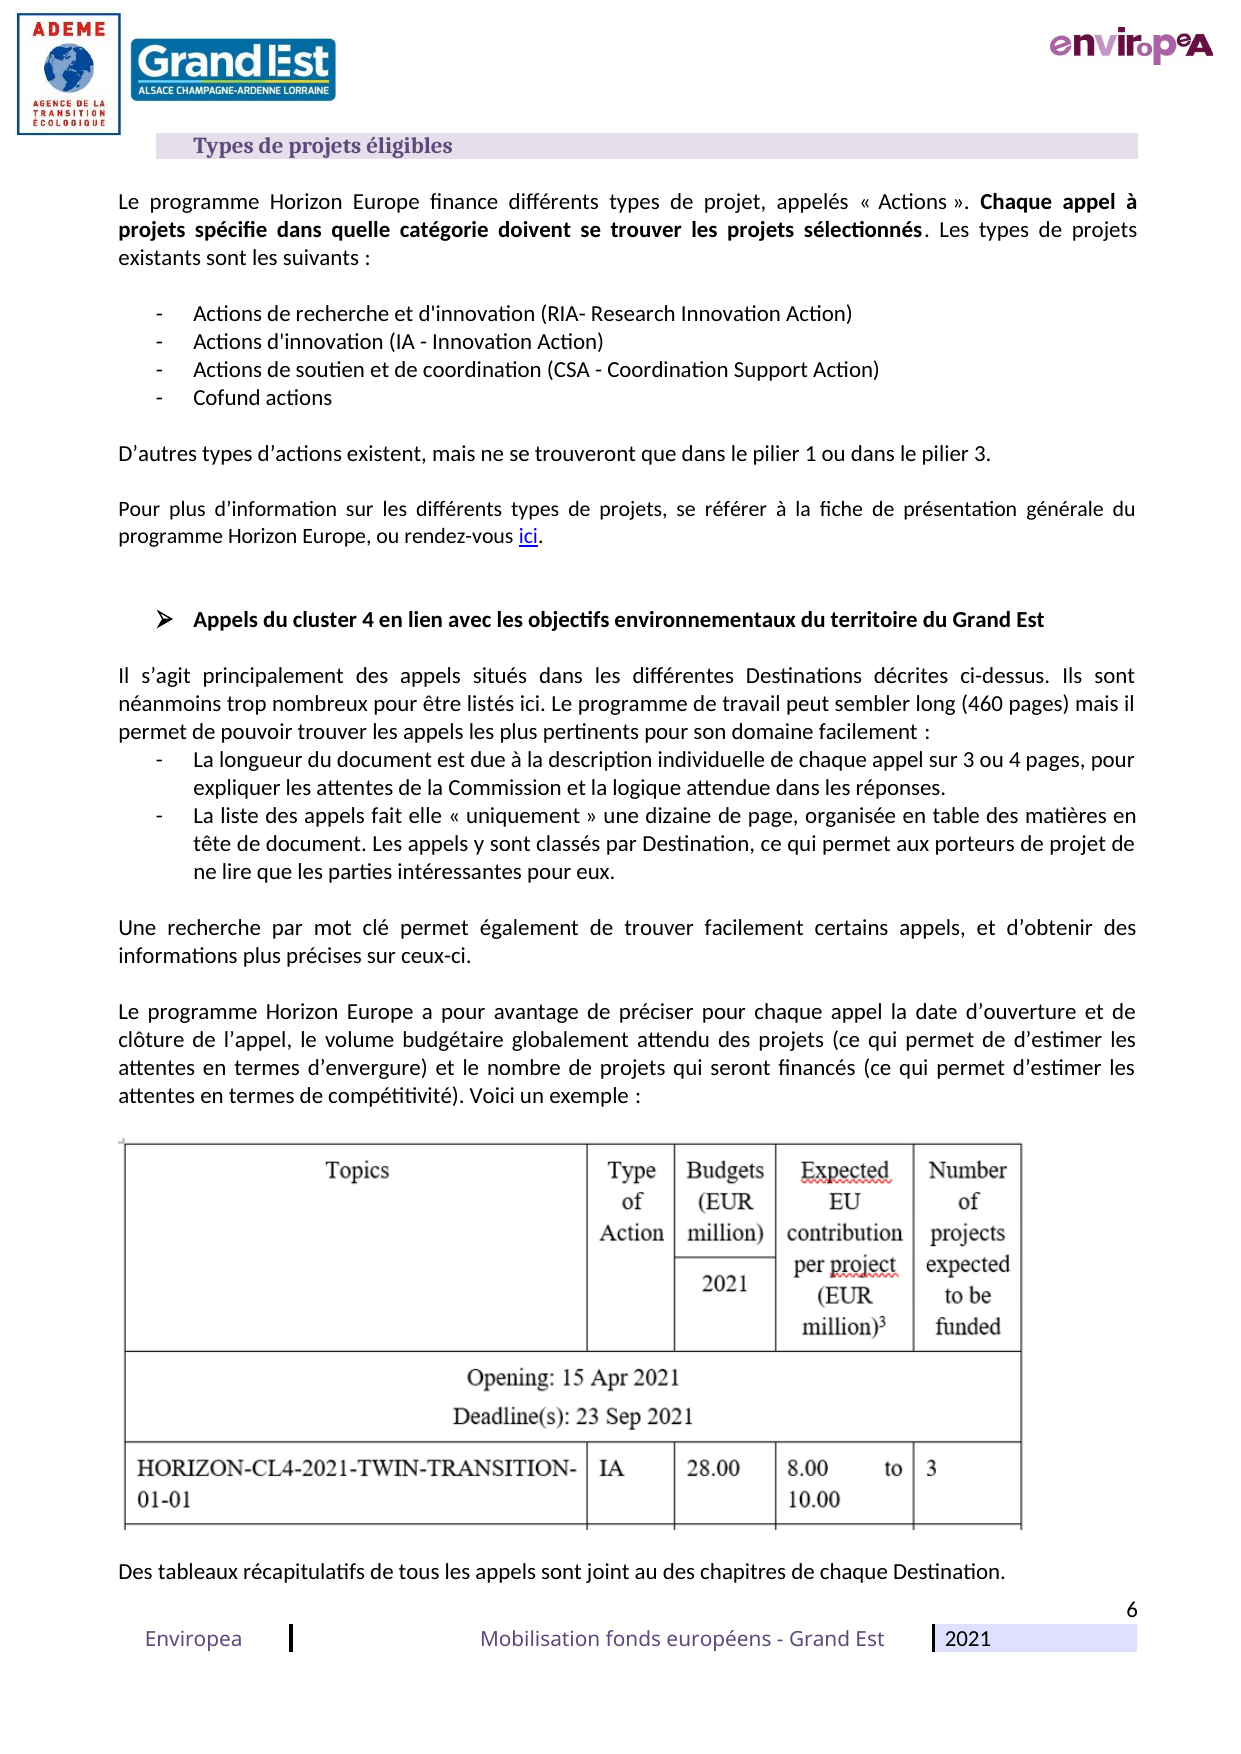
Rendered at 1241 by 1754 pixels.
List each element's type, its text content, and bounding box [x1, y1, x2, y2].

text Le programme Horizon Europe finance différents types de projet, appelés « Actions ». Chaque appel à projets spécifie dans quelle catégorie doivent se trouver les projets sélectionnés. Les types de projets existants sont les suivants : [118, 187, 1138, 271]
text Le programme Horizon Europe a pour avantage de préciser pour chaque appel la date d’ouverture et de clôture de l’appel, le volume budgétaire globalement attendu des projets (ce qui permet de d’estimer les attentes en termes d’envergure) et le nombre de projets qui seront financés (ce qui permet d’estimer les attentes en termes de compétitivité). Voici un exemple : [118, 997, 1138, 1109]
subtitle Types de projets éligibles [156, 133, 1138, 159]
text Il s’agit principalement des appels situés dans les différentes Destinations décrites ci-dessus. Ils sont néanmoins trop nombreux pour être listés ici. Le programme de travail peut sembler long (460 pages) mais il permet de pouvoir trouver les appels les plus pertinents pour son domaine facilement : [118, 661, 1138, 745]
text Une recherche par mot clé permet également de trouver facilement certains appels, et d’obtenir des informations plus précises sur ceux-ci. [118, 913, 1138, 969]
picture [118, 1137, 1027, 1530]
list Actions de soutien et de coordination (CSA - Coordination Support Action) [156, 355, 1138, 383]
text D’autres types d’actions existent, mais ne se trouveront que dans le pilier 1 ou dans le pilier 3. [118, 439, 1138, 467]
picture [1050, 27, 1214, 65]
list La liste des appels fait elle « uniquement » une dizaine de page, organisée en table des matières en tête de document. Les appels y sont classés par Destination, ce qui permet aux porteurs de projet de ne lire que les parties intéressantes pour eux. [156, 801, 1138, 885]
list Appels du cluster 4 en lien avec les objectifs environnementaux du territoire du Grand Est [156, 605, 1138, 633]
text Pour plus d’information sur les différents types de projets, se référer à la fiche de présentation générale du programme Horizon Europe, ou rendez-vous ici. [118, 496, 1138, 549]
list Actions d'innovation (IA - Innovation Action) [156, 327, 1138, 355]
list Actions de recherche et d'innovation (RIA- Research Innovation Action) [156, 299, 1138, 327]
list Cofund actions [156, 383, 1138, 411]
list La longueur du document est due à la description individuelle de chaque appel sur 3 ou 4 pages, pour expliquer les attentes de la Commission et la logique attendue dans les réponses. [156, 745, 1138, 801]
text Des tableaux récapitulatifs de tous les appels sont joint au des chapitres de chaque Destination. [118, 1557, 1138, 1585]
picture [3, 8, 339, 139]
